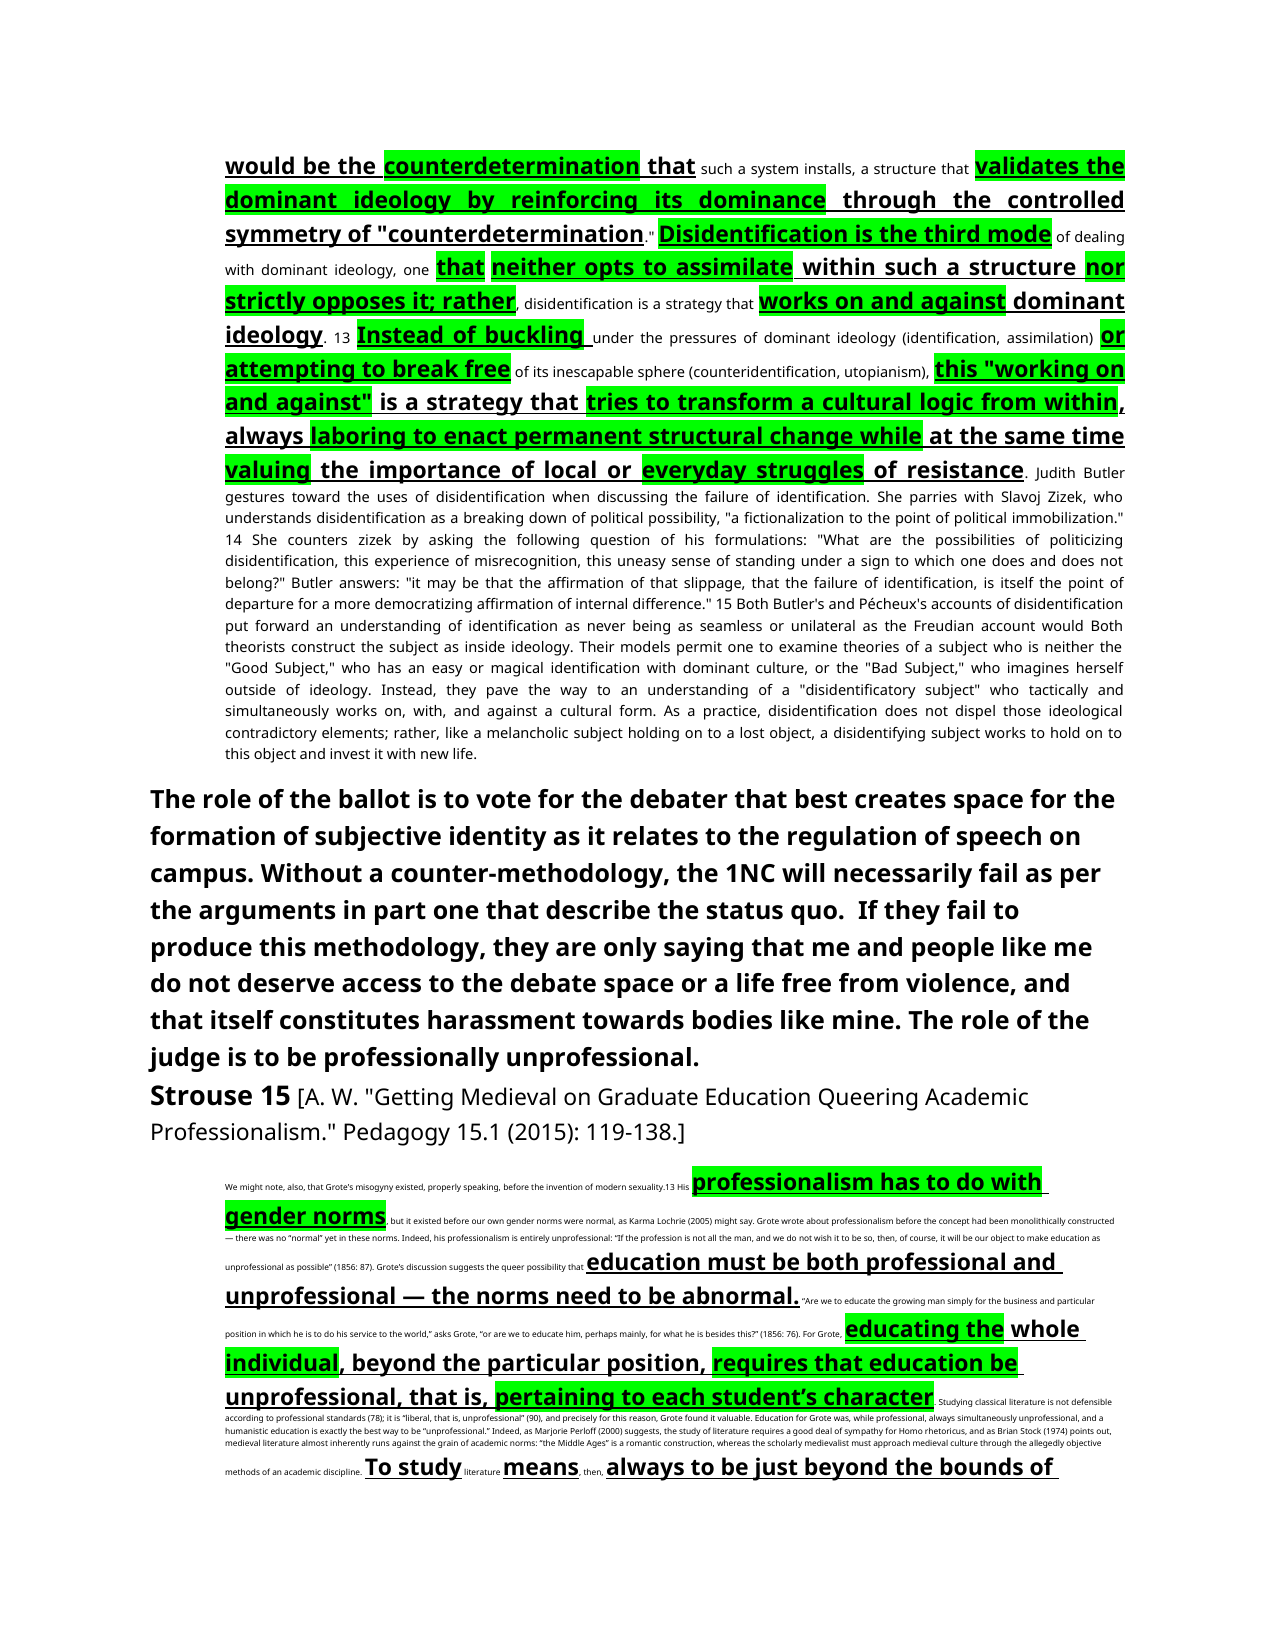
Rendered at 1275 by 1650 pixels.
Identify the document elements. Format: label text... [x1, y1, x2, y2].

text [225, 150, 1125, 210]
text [225, 1166, 1125, 1482]
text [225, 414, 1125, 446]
subtitle The role of the ballot is to vote for the debater that best creates space for the formation of subjective identity as it relates to the regulation of speech on campus. Without a counter-methodology, the 1NC will necessarily fail as per the arguments in part one that describe the status quo. If they fail to produce this methodology, they are only saying that me and people like me do not deserve access to the debate space or a life free from violence, and that itself constitutes harassment towards bodies like mine. The role of the judge is to be professionally unprofessional. [150, 782, 1125, 1074]
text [225, 212, 1125, 413]
text Strouse 15 [A. W. "Getting Medieval on Graduate Education Queering Academic Professionalism." Pedagogy 15.1 (2015): 119-138.] [150, 1076, 1125, 1147]
